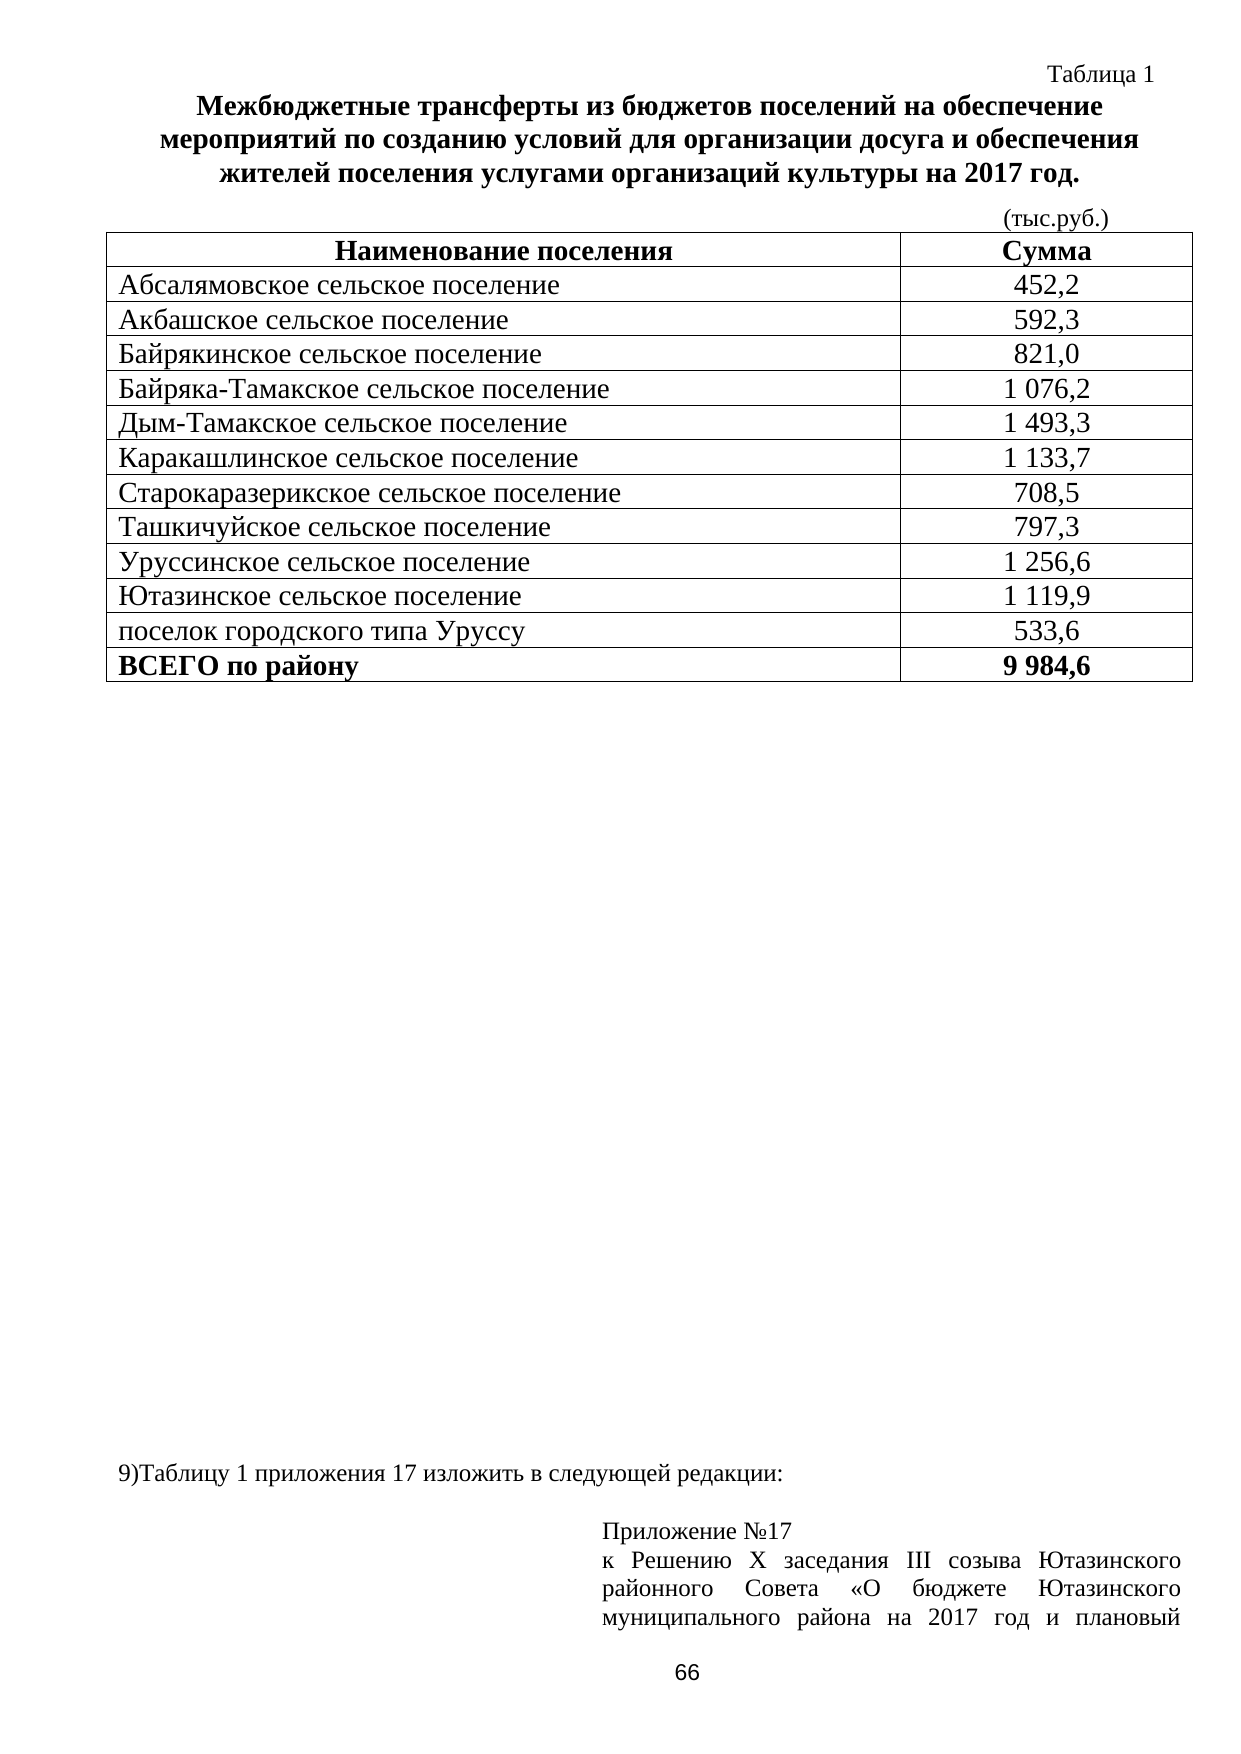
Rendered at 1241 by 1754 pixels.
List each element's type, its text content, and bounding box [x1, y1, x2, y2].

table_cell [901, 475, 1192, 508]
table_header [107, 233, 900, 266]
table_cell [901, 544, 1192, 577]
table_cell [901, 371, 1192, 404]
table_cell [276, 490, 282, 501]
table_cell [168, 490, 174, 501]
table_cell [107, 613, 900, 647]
text (тыс.руб.) [929, 203, 1181, 232]
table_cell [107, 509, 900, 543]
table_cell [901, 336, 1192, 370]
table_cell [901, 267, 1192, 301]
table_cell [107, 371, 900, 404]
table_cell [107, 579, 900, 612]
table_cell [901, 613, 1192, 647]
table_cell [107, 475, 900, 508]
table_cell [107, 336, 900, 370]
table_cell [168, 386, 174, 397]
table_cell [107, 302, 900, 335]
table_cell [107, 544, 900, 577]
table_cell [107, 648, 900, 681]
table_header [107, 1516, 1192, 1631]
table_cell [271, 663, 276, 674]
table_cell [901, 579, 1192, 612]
text Таблица 1 [929, 59, 1181, 88]
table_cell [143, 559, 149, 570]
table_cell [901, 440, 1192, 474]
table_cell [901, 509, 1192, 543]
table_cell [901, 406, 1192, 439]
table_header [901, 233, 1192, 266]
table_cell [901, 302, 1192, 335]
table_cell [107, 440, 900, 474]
text Межбюджетные трансферты из бюджетов поселений на обеспечение мероприятий по созданию условий для организации досуга и обеспечения жителей поселения услугами организаций культуры на 2017 год. [118, 88, 1181, 188]
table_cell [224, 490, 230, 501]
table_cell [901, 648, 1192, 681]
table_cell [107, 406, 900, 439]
text 9)Таблицу 1 приложения 17 изложить в следующей редакции: [118, 1458, 1181, 1487]
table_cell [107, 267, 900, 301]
